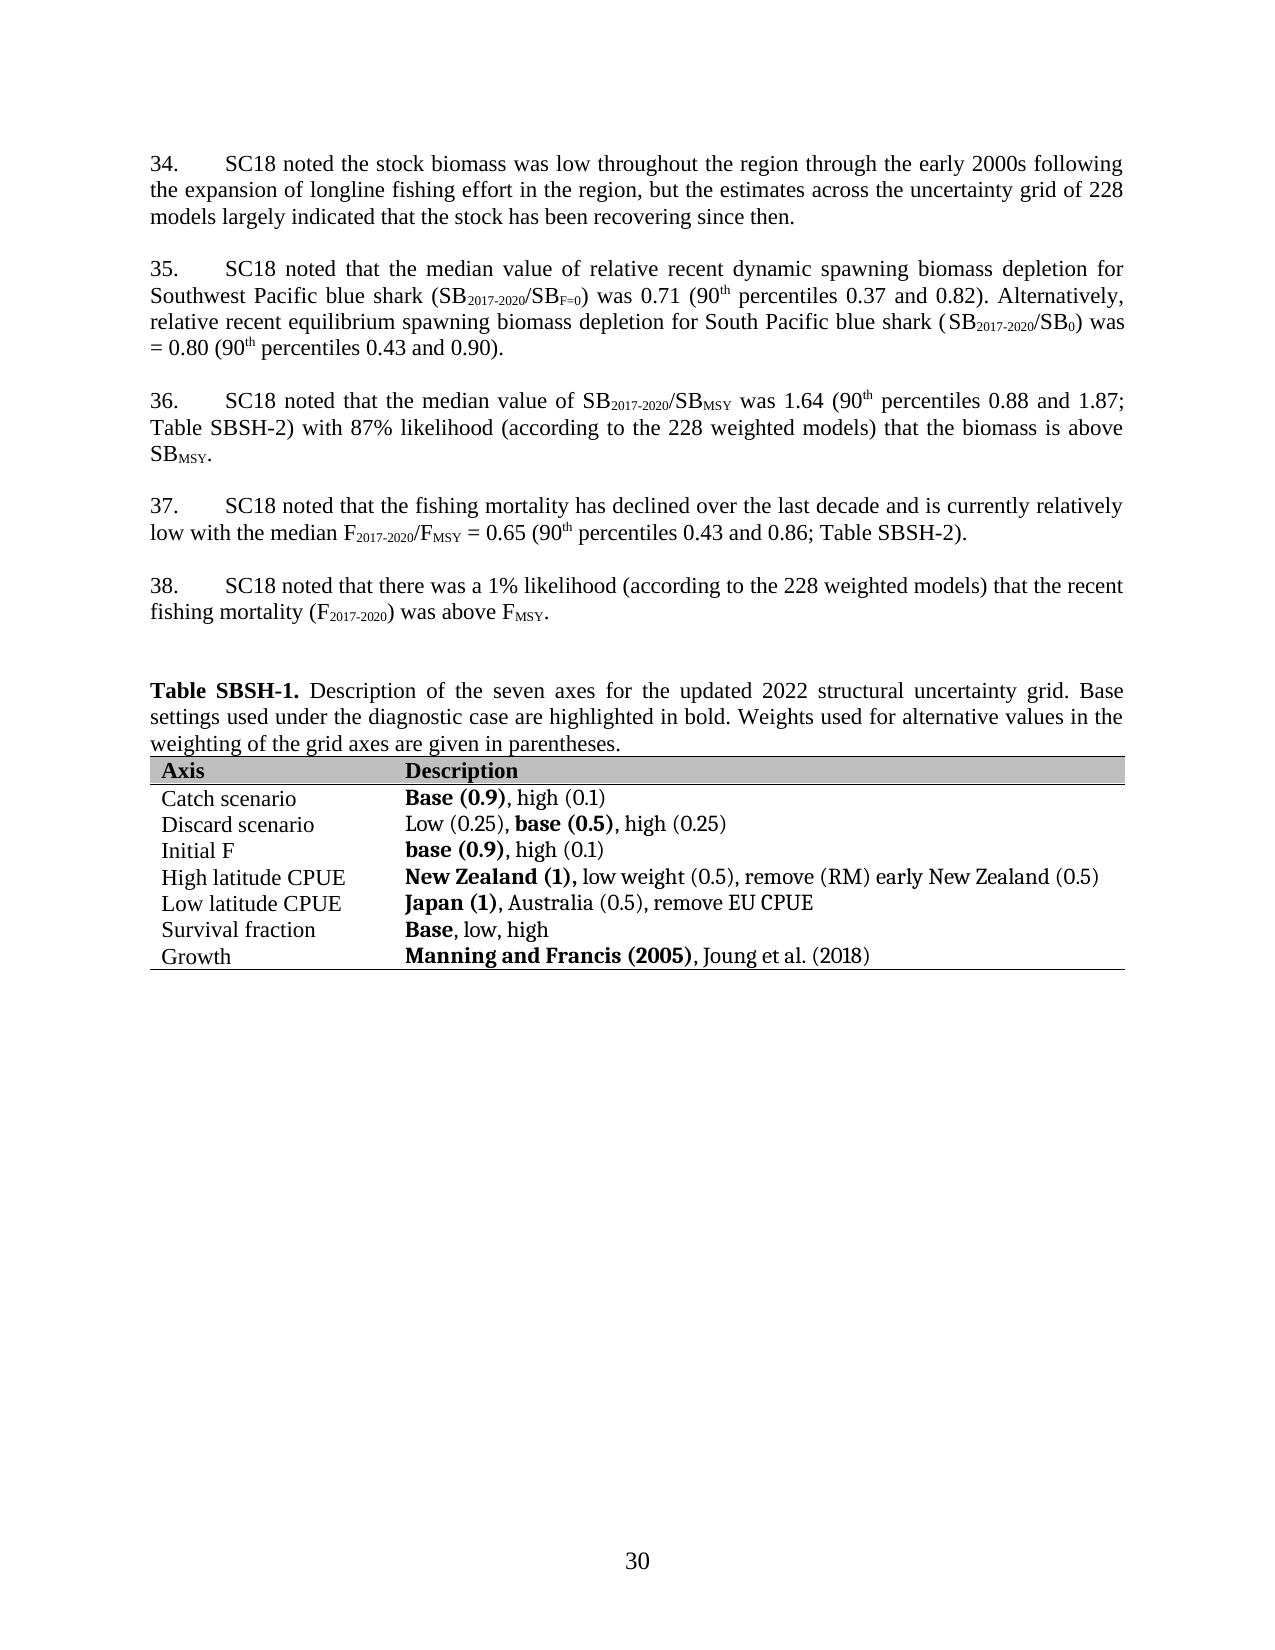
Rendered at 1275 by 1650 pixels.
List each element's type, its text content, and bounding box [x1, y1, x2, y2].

table_cell New Zealand (1), low weight (0.5), remove (RM) early New Zealand (0.5) [394, 864, 1125, 890]
table_cell Survival fraction [150, 916, 394, 943]
table_header Description [394, 757, 1125, 783]
table_cell Initial F [150, 837, 394, 864]
table_cell High latitude CPUE [150, 864, 394, 890]
table_cell Base, low, high [394, 916, 1125, 943]
table_cell Low (0.25), base (0.5), high (0.25) [394, 811, 1125, 837]
table_cell Japan (1), Australia (0.5), remove EU CPUE [394, 890, 1125, 916]
text SC18 noted the stock biomass was low throughout the region through the early 2000s following the expansion of longline fishing effort in the region, but the estimates across the uncertainty grid of 228 models largely indicated that the stock has been recovering since then. [150, 150, 1125, 229]
table_header Axis [150, 757, 394, 783]
table_cell Base (0.9), high (0.1) [394, 785, 1125, 811]
table_cell Discard scenario [150, 811, 394, 837]
table_cell Manning and Francis (2005), Joung et al. (2018) [394, 943, 1125, 969]
table_cell Catch scenario [150, 785, 394, 811]
text Table SBSH-1. Description of the seven axes for the updated 2022 structural uncertainty grid. Base settings used under the diagnostic case are highlighted in bold. Weights used for alternative values in the weighting of the grid axes are given in parentheses. [150, 677, 1125, 756]
table_cell base (0.9), high (0.1) [394, 837, 1125, 864]
table_cell Growth [150, 943, 394, 969]
table_cell Low latitude CPUE [150, 890, 394, 916]
text SC18 noted that the fishing mortality has declined over the last decade and is currently relatively low with the median F2017-2020/FMSY = 0.65 (90th percentiles 0.43 and 0.86; Table SBSH-2). [150, 493, 1125, 545]
text SC18 noted that the median value of relative recent dynamic spawning biomass depletion for Southwest Pacific blue shark (SB2017-2020/SBF=0) was 0.71 (90th percentiles 0.37 and 0.82). Alternatively, relative recent equilibrium spawning biomass depletion for South Pacific blue shark (SB2017-2020/SB0) was = 0.80 (90th percentiles 0.43 and 0.90). [150, 255, 1125, 361]
text SC18 noted that there was a 1% likelihood (according to the 228 weighted models) that the recent fishing mortality (F2017-2020) was above FMSY. [150, 572, 1125, 624]
text SC18 noted that the median value of SB2017-2020/SBMSY was 1.64 (90th percentiles 0.88 and 1.87; Table SBSH-2) with 87% likelihood (according to the 228 weighted models) that the biomass is above SBMSY. [150, 387, 1125, 466]
